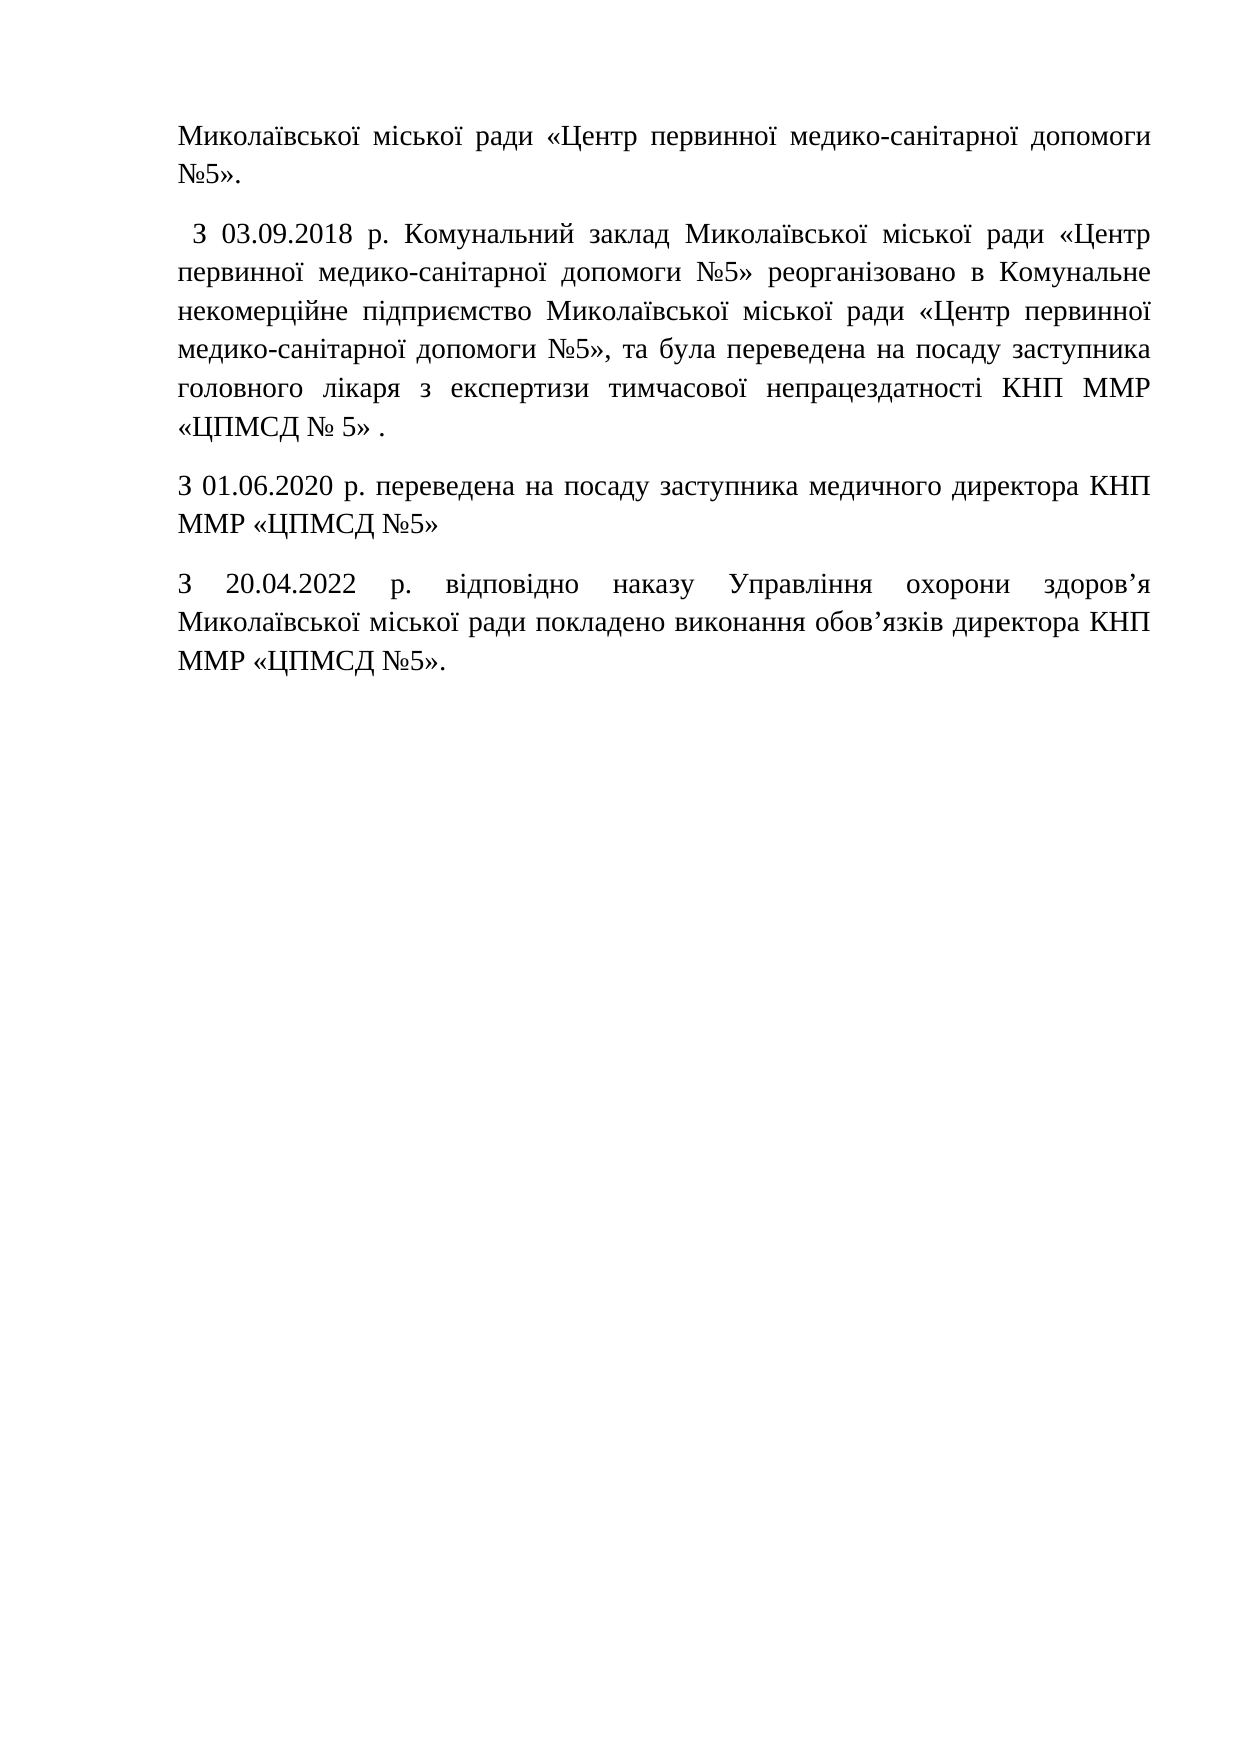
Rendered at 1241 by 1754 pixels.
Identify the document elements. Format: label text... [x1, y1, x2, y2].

text З 01.06.2020 р. переведена на посаду заступника медичного директора КНП ММР «ЦПМСД №5» [177, 468, 1152, 540]
text З 03.09.2018 р. Комунальний заклад Миколаївської міської ради «Центр первинної медико-санітарної допомоги №5» реорганізовано в Комунальне некомерційне підприємство Миколаївської міської ради «Центр первинної медико-санітарної допомоги №5», та була переведена на посаду заступника головного лікаря з експертизи тимчасової непрацездатності КНП ММР «ЦПМСД № 5» . [177, 216, 1152, 442]
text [177, 118, 1152, 190]
text З 20.04.2022 р. відповідно наказу Управління охорони здоров’я Миколаївської міської ради покладено виконання обов’язків директора КНП ММР «ЦПМСД №5». [177, 566, 1152, 677]
